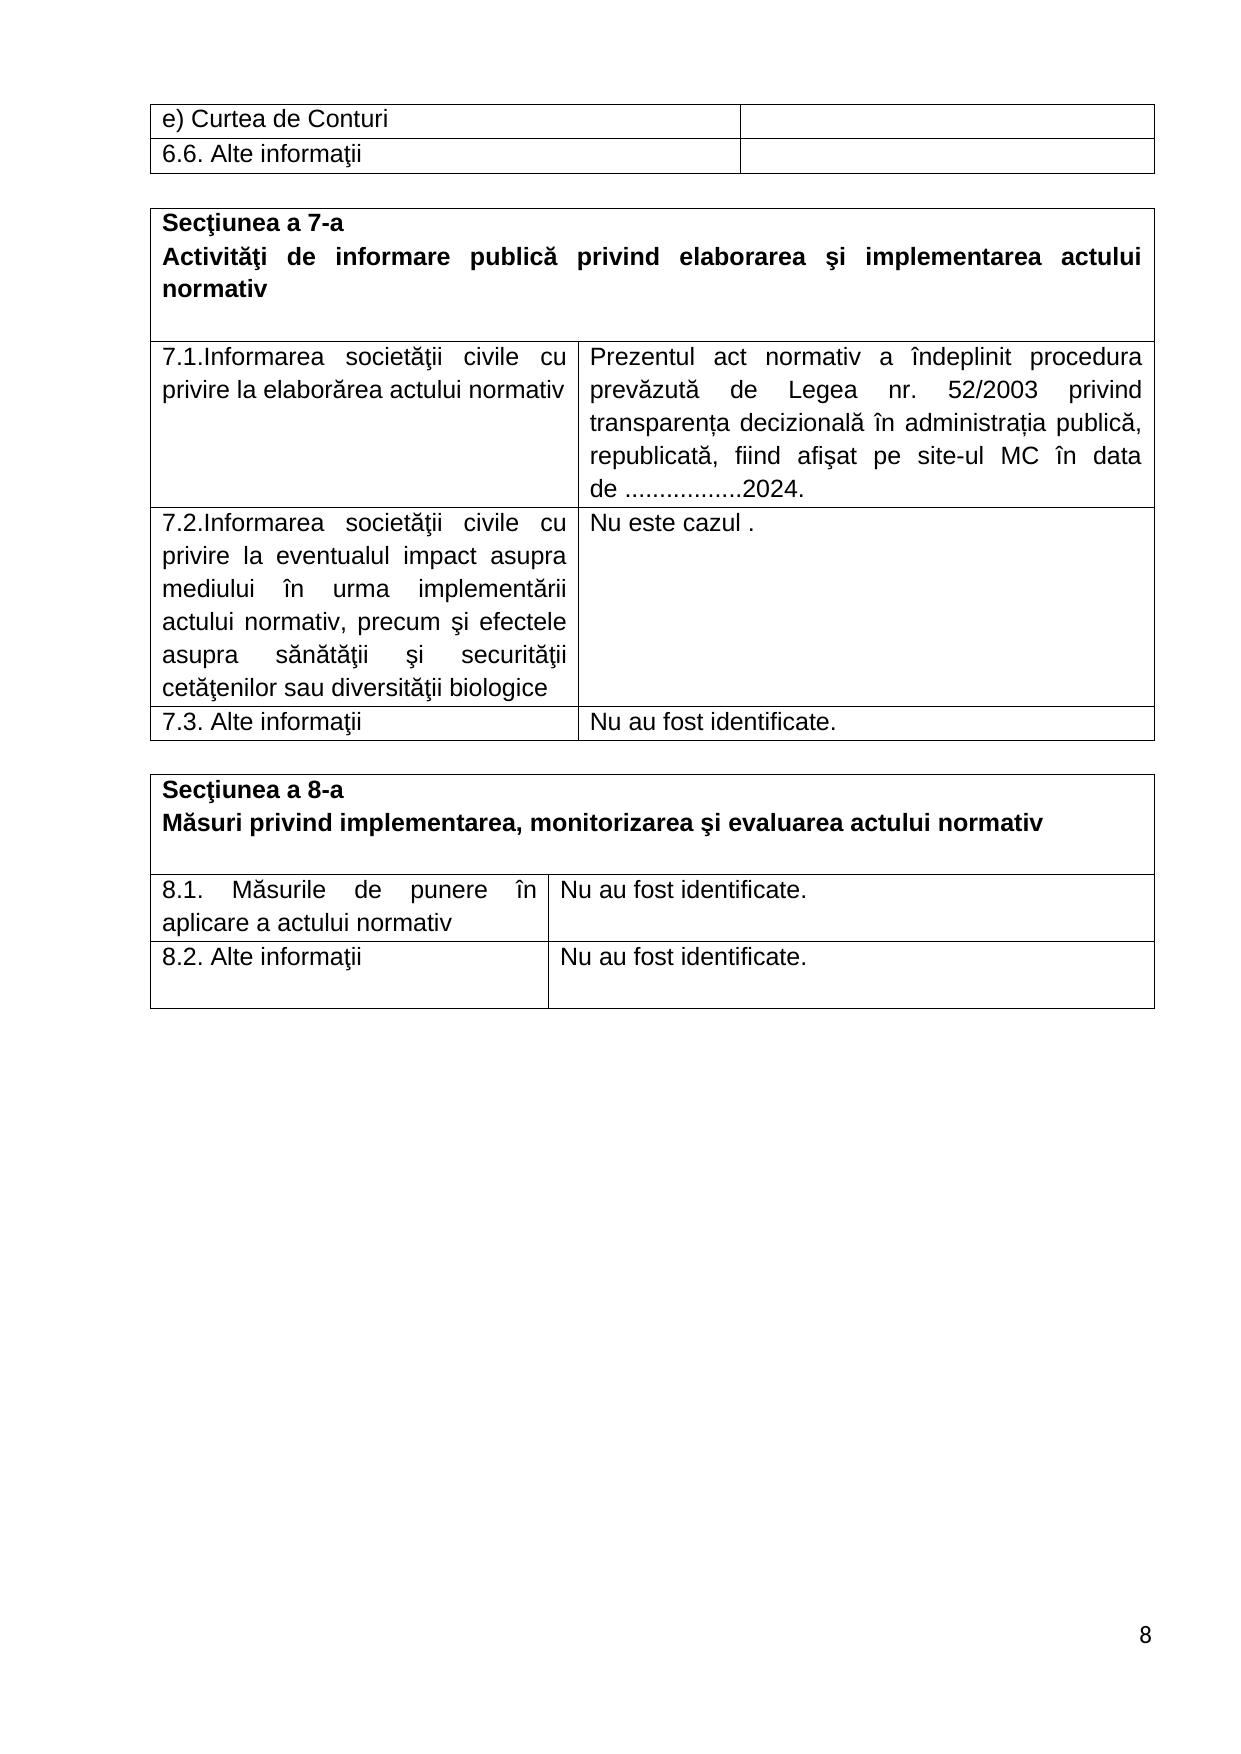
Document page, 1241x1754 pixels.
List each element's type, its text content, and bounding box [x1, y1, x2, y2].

table_cell Nu au fost identificate. [549, 875, 1154, 941]
table_cell 8.1. Măsurile de punere în aplicare a actului normativ [151, 875, 548, 941]
table_header Secţiunea a 8-a Măsuri privind implementarea, monitorizarea şi evaluarea actului normativ [151, 775, 1154, 874]
table_cell Nu este cazul . [579, 508, 1154, 706]
table_header Secţiunea a 7-a Activităţi de informare publică privind elaborarea şi implementarea actului normativ [151, 209, 1154, 341]
table_cell Nu au fost identificate. [579, 707, 1154, 740]
table_cell Prezentul act normativ a îndeplinit procedura prevăzută de Legea nr. 52/2003 privind transparența decizională în administrația publică, republicată, fiind afişat pe site-ul MC în data de .................2024. [579, 342, 1154, 507]
table_cell 7.2.Informarea societăţii civile cu privire la eventualul impact asupra mediului în urma implementării actului normativ, precum şi efectele asupra sănătăţii şi securităţii cetăţenilor sau diversităţii biologice [151, 508, 578, 706]
table_cell 7.1.Informarea societăţii civile cu privire la elaborărea actului normativ [151, 342, 578, 507]
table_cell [741, 105, 1154, 137]
table_cell 6.6. Alte informaţii [151, 139, 740, 173]
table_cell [151, 105, 740, 137]
table_cell [741, 139, 1154, 173]
table_cell Nu au fost identificate. [549, 942, 1154, 1008]
table_cell 8.2. Alte informaţii [151, 942, 548, 1008]
table_cell 7.3. Alte informaţii [151, 707, 578, 740]
